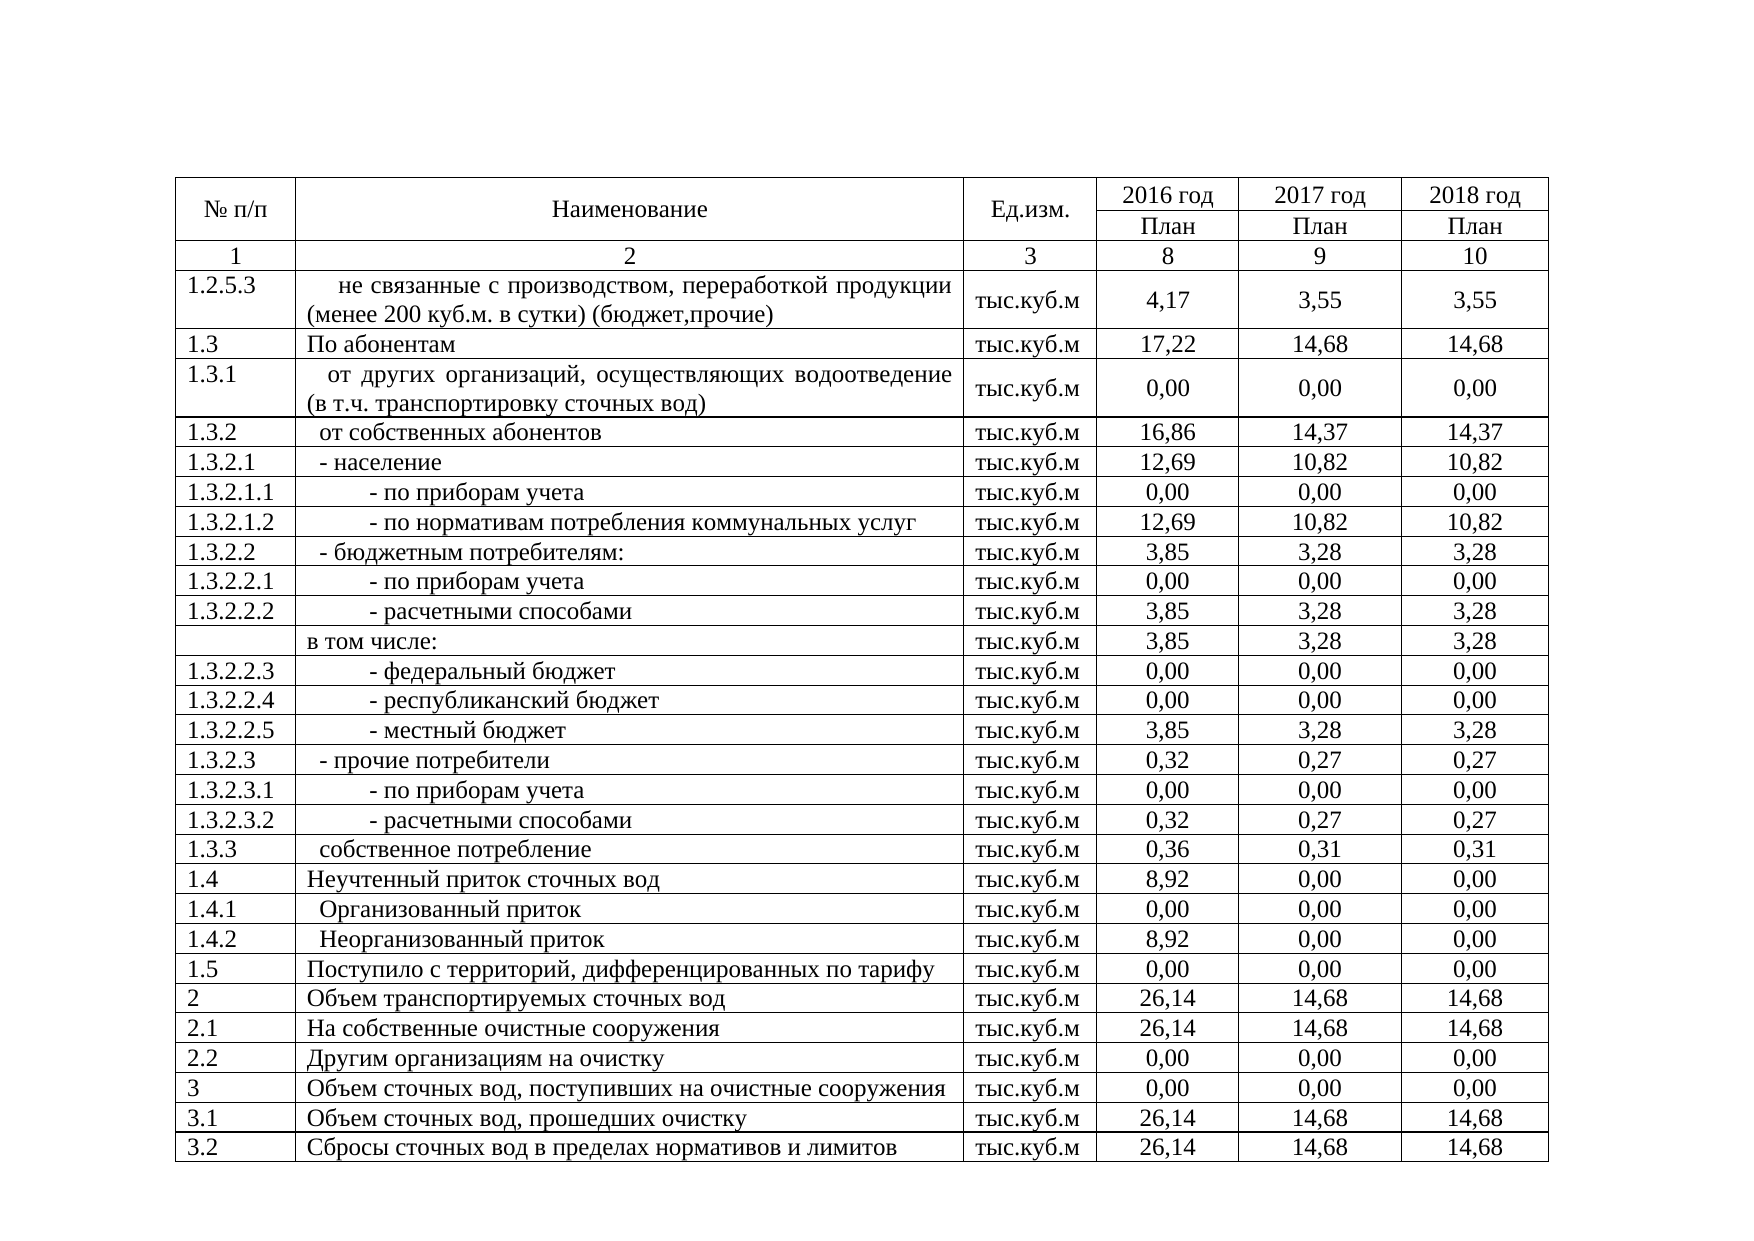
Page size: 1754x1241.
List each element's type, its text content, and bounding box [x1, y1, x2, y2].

table_header № п/п [176, 178, 295, 240]
table_cell тыс.куб.м [964, 418, 1096, 446]
table_cell тыс.куб.м [964, 596, 1096, 625]
table_cell тыс.куб.м [964, 864, 1096, 893]
table_cell тыс.куб.м [964, 566, 1096, 595]
table_cell По абонентам [296, 329, 963, 358]
table_cell 3,28 [1239, 715, 1401, 744]
table_cell 1.3.2.2.3 [176, 656, 295, 684]
table_cell 0,00 [1097, 566, 1238, 595]
table_cell 3,28 [1402, 715, 1548, 744]
table_cell 1.5 [176, 954, 295, 982]
table_cell - по приборам учета [296, 775, 963, 804]
table_cell 1.3.2.1 [176, 447, 295, 476]
table_cell 0,00 [1402, 1073, 1548, 1102]
table_cell 0,00 [1402, 775, 1548, 804]
table_cell тыс.куб.м [964, 775, 1096, 804]
table_cell 1.4.2 [176, 924, 295, 953]
table_cell 1.4 [176, 864, 295, 893]
table_cell 26,14 [1097, 1013, 1238, 1042]
table_cell Другим организациям на очистку [296, 1043, 963, 1072]
table_cell Объем сточных вод, прошедших очистку [296, 1103, 963, 1131]
table_cell 0,00 [1097, 477, 1238, 506]
table_cell 14,68 [1402, 1103, 1548, 1131]
table_cell 1.4.1 [176, 894, 295, 923]
table_cell тыс.куб.м [964, 329, 1096, 358]
table_cell 10,82 [1402, 507, 1548, 536]
table_cell 3,85 [1097, 537, 1238, 565]
table_cell 0,27 [1239, 745, 1401, 774]
table_cell тыс.куб.м [964, 745, 1096, 774]
table_cell 0,00 [1239, 864, 1401, 893]
table_cell Объем транспортируемых сточных вод [296, 984, 963, 1012]
table_cell 14,68 [1402, 1133, 1548, 1161]
table_cell 0,00 [1097, 1043, 1238, 1072]
table_cell - республиканский бюджет [296, 686, 963, 714]
table_cell 0,00 [1402, 894, 1548, 923]
table_cell План [1097, 211, 1238, 240]
table_cell 3 [176, 1073, 295, 1102]
table_cell тыс.куб.м [964, 686, 1096, 714]
table_cell 0,00 [1402, 864, 1548, 893]
table_cell 0,00 [1239, 924, 1401, 953]
table_cell тыс.куб.м [964, 805, 1096, 833]
table_header 2017 год [1239, 178, 1401, 210]
table_header 2016 год [1097, 178, 1238, 210]
table_cell 0,00 [1402, 359, 1548, 416]
table_cell 0,27 [1402, 745, 1548, 774]
table_cell 1.3.2.3.1 [176, 775, 295, 804]
table_cell 2 [176, 984, 295, 1012]
table_cell 0,00 [1239, 359, 1401, 416]
table_cell 0,31 [1239, 835, 1401, 863]
table_cell План [1239, 211, 1401, 240]
table_cell тыс.куб.м [964, 626, 1096, 655]
table_header Наименование [296, 178, 963, 240]
table_cell Организованный приток [296, 894, 963, 923]
table_cell 1.3.2 [176, 418, 295, 446]
table_cell 9 [1239, 241, 1401, 269]
table_cell 3.1 [176, 1103, 295, 1131]
table_cell 12,69 [1097, 507, 1238, 536]
table_cell 0,00 [1402, 566, 1548, 595]
table_cell Сбросы сточных вод в пределах нормативов и лимитов [296, 1133, 963, 1161]
table_cell [176, 626, 295, 655]
table_cell 0,00 [1097, 686, 1238, 714]
table_cell 14,68 [1402, 1013, 1548, 1042]
table_cell 0,00 [1239, 656, 1401, 684]
table_cell - по приборам учета [296, 477, 963, 506]
table_cell 0,00 [1097, 775, 1238, 804]
table_cell 0,00 [1097, 359, 1238, 416]
table_cell тыс.куб.м [964, 507, 1096, 536]
table_cell 0,00 [1097, 1073, 1238, 1102]
table_cell тыс.куб.м [964, 477, 1096, 506]
table_cell 1 [176, 241, 295, 269]
table_cell 3,55 [1402, 271, 1548, 328]
table_cell 1.3.2.3.2 [176, 805, 295, 833]
table_cell 14,68 [1239, 329, 1401, 358]
table_cell 0,00 [1402, 954, 1548, 982]
table_cell тыс.куб.м [964, 1043, 1096, 1072]
table_cell 14,68 [1402, 984, 1548, 1012]
table_cell 3.2 [176, 1133, 295, 1161]
table_cell тыс.куб.м [964, 656, 1096, 684]
table_cell 3,55 [1239, 271, 1401, 328]
table_cell 1.3.2.2.4 [176, 686, 295, 714]
table_cell 4,17 [1097, 271, 1238, 328]
table_cell 0,00 [1402, 656, 1548, 684]
table_cell План [1402, 211, 1548, 240]
table_cell тыс.куб.м [964, 359, 1096, 416]
table_cell - расчетными способами [296, 805, 963, 833]
table_cell 3,28 [1239, 596, 1401, 625]
table_cell 0,00 [1239, 954, 1401, 982]
table_cell 2 [296, 241, 963, 269]
table_cell 0,00 [1239, 894, 1401, 923]
table_cell 0,00 [1402, 924, 1548, 953]
table_cell 0,00 [1239, 566, 1401, 595]
table_cell 0,00 [1239, 477, 1401, 506]
table_cell - по приборам учета [296, 566, 963, 595]
table_cell 3,28 [1239, 626, 1401, 655]
table_cell - федеральный бюджет [296, 656, 963, 684]
table_cell 8 [1097, 241, 1238, 269]
table_cell 0,36 [1097, 835, 1238, 863]
table_cell 8,92 [1097, 864, 1238, 893]
table_cell 1.3.3 [176, 835, 295, 863]
table_cell 1.3.1 [176, 359, 295, 416]
table_cell 26,14 [1097, 984, 1238, 1012]
table_cell тыс.куб.м [964, 271, 1096, 328]
table_cell тыс.куб.м [964, 715, 1096, 744]
table_cell тыс.куб.м [964, 835, 1096, 863]
table_cell 0,32 [1097, 805, 1238, 833]
table_cell 3,85 [1097, 715, 1238, 744]
table_cell 0,00 [1402, 686, 1548, 714]
table_cell 0,27 [1402, 805, 1548, 833]
table_cell На собственные очистные сооружения [296, 1013, 963, 1042]
table_cell 0,00 [1097, 656, 1238, 684]
table_cell 14,68 [1239, 984, 1401, 1012]
table_cell 14,68 [1239, 1013, 1401, 1042]
table_cell тыс.куб.м [964, 537, 1096, 565]
table_cell тыс.куб.м [964, 984, 1096, 1012]
table_cell 0,31 [1402, 835, 1548, 863]
table_cell 2.2 [176, 1043, 295, 1072]
table_cell 0,00 [1097, 954, 1238, 982]
table_cell 3,28 [1239, 537, 1401, 565]
table_cell 1.2.5.3 [176, 271, 295, 328]
table_cell тыс.куб.м [964, 924, 1096, 953]
table_cell 0,00 [1239, 1043, 1401, 1072]
table_cell собственное потребление [296, 835, 963, 863]
table_cell 1.3.2.3 [176, 745, 295, 774]
table_cell в том числе: [296, 626, 963, 655]
table_cell тыс.куб.м [964, 1013, 1096, 1042]
table_cell от собственных абонентов [296, 418, 963, 446]
table_cell Поступило с территорий, дифференцированных по тарифу [296, 954, 963, 982]
table_cell 3,28 [1402, 537, 1548, 565]
table_cell 0,00 [1097, 894, 1238, 923]
table_cell 3,85 [1097, 596, 1238, 625]
table_cell - население [296, 447, 963, 476]
table_cell 26,14 [1097, 1103, 1238, 1131]
table_cell 1.3 [176, 329, 295, 358]
table_cell 0,32 [1097, 745, 1238, 774]
table_cell 17,22 [1097, 329, 1238, 358]
table_cell 3,28 [1402, 626, 1548, 655]
table_cell 14,68 [1239, 1133, 1401, 1161]
table_cell 0,00 [1239, 775, 1401, 804]
table_cell 2.1 [176, 1013, 295, 1042]
table_cell - расчетными способами [296, 596, 963, 625]
table_cell 3 [964, 241, 1096, 269]
table_cell 0,00 [1239, 686, 1401, 714]
table_cell 14,68 [1239, 1103, 1401, 1131]
table_cell тыс.куб.м [964, 894, 1096, 923]
table_cell - прочие потребители [296, 745, 963, 774]
table_cell 3,85 [1097, 626, 1238, 655]
table_cell 0,00 [1239, 1073, 1401, 1102]
table_cell 12,69 [1097, 447, 1238, 476]
table_cell 1.3.2.2.5 [176, 715, 295, 744]
table_cell 1.3.2.2.2 [176, 596, 295, 625]
table_cell 10,82 [1239, 447, 1401, 476]
table_cell 14,68 [1402, 329, 1548, 358]
table_cell 1.3.2.2 [176, 537, 295, 565]
table_cell 26,14 [1097, 1133, 1238, 1161]
table_cell - бюджетным потребителям: [296, 537, 963, 565]
table_cell от других организаций, осуществляющих водоотведение (в т.ч. транспортировку сточных вод) [296, 359, 963, 416]
table_cell Неорганизованный приток [296, 924, 963, 953]
table_cell тыс.куб.м [964, 954, 1096, 982]
table_cell 10,82 [1402, 447, 1548, 476]
table_cell 1.3.2.2.1 [176, 566, 295, 595]
table_cell тыс.куб.м [964, 1073, 1096, 1102]
table_header Ед.изм. [964, 178, 1096, 240]
table_cell 10 [1402, 241, 1548, 269]
table_cell 0,00 [1402, 1043, 1548, 1072]
table_cell 3,28 [1402, 596, 1548, 625]
table_cell 14,37 [1239, 418, 1401, 446]
table_cell 1.3.2.1.2 [176, 507, 295, 536]
table_cell 1.3.2.1.1 [176, 477, 295, 506]
table_cell 8,92 [1097, 924, 1238, 953]
table_cell тыс.куб.м [964, 1103, 1096, 1131]
table_cell не связанные с производством, переработкой продукции (менее 200 куб.м. в сутки) (бюджет,прочие) [296, 271, 963, 328]
table_cell 10,82 [1239, 507, 1401, 536]
table_cell 16,86 [1097, 418, 1238, 446]
table_cell 0,27 [1239, 805, 1401, 833]
table_cell тыс.куб.м [964, 447, 1096, 476]
table_header 2018 год [1402, 178, 1548, 210]
table_cell 14,37 [1402, 418, 1548, 446]
table_cell Неучтенный приток сточных вод [296, 864, 963, 893]
table_cell Объем сточных вод, поступивших на очистные сооружения [296, 1073, 963, 1102]
table_cell - по нормативам потребления коммунальных услуг [296, 507, 963, 536]
table_cell тыс.куб.м [964, 1133, 1096, 1161]
table_cell 0,00 [1402, 477, 1548, 506]
table_cell - местный бюджет [296, 715, 963, 744]
